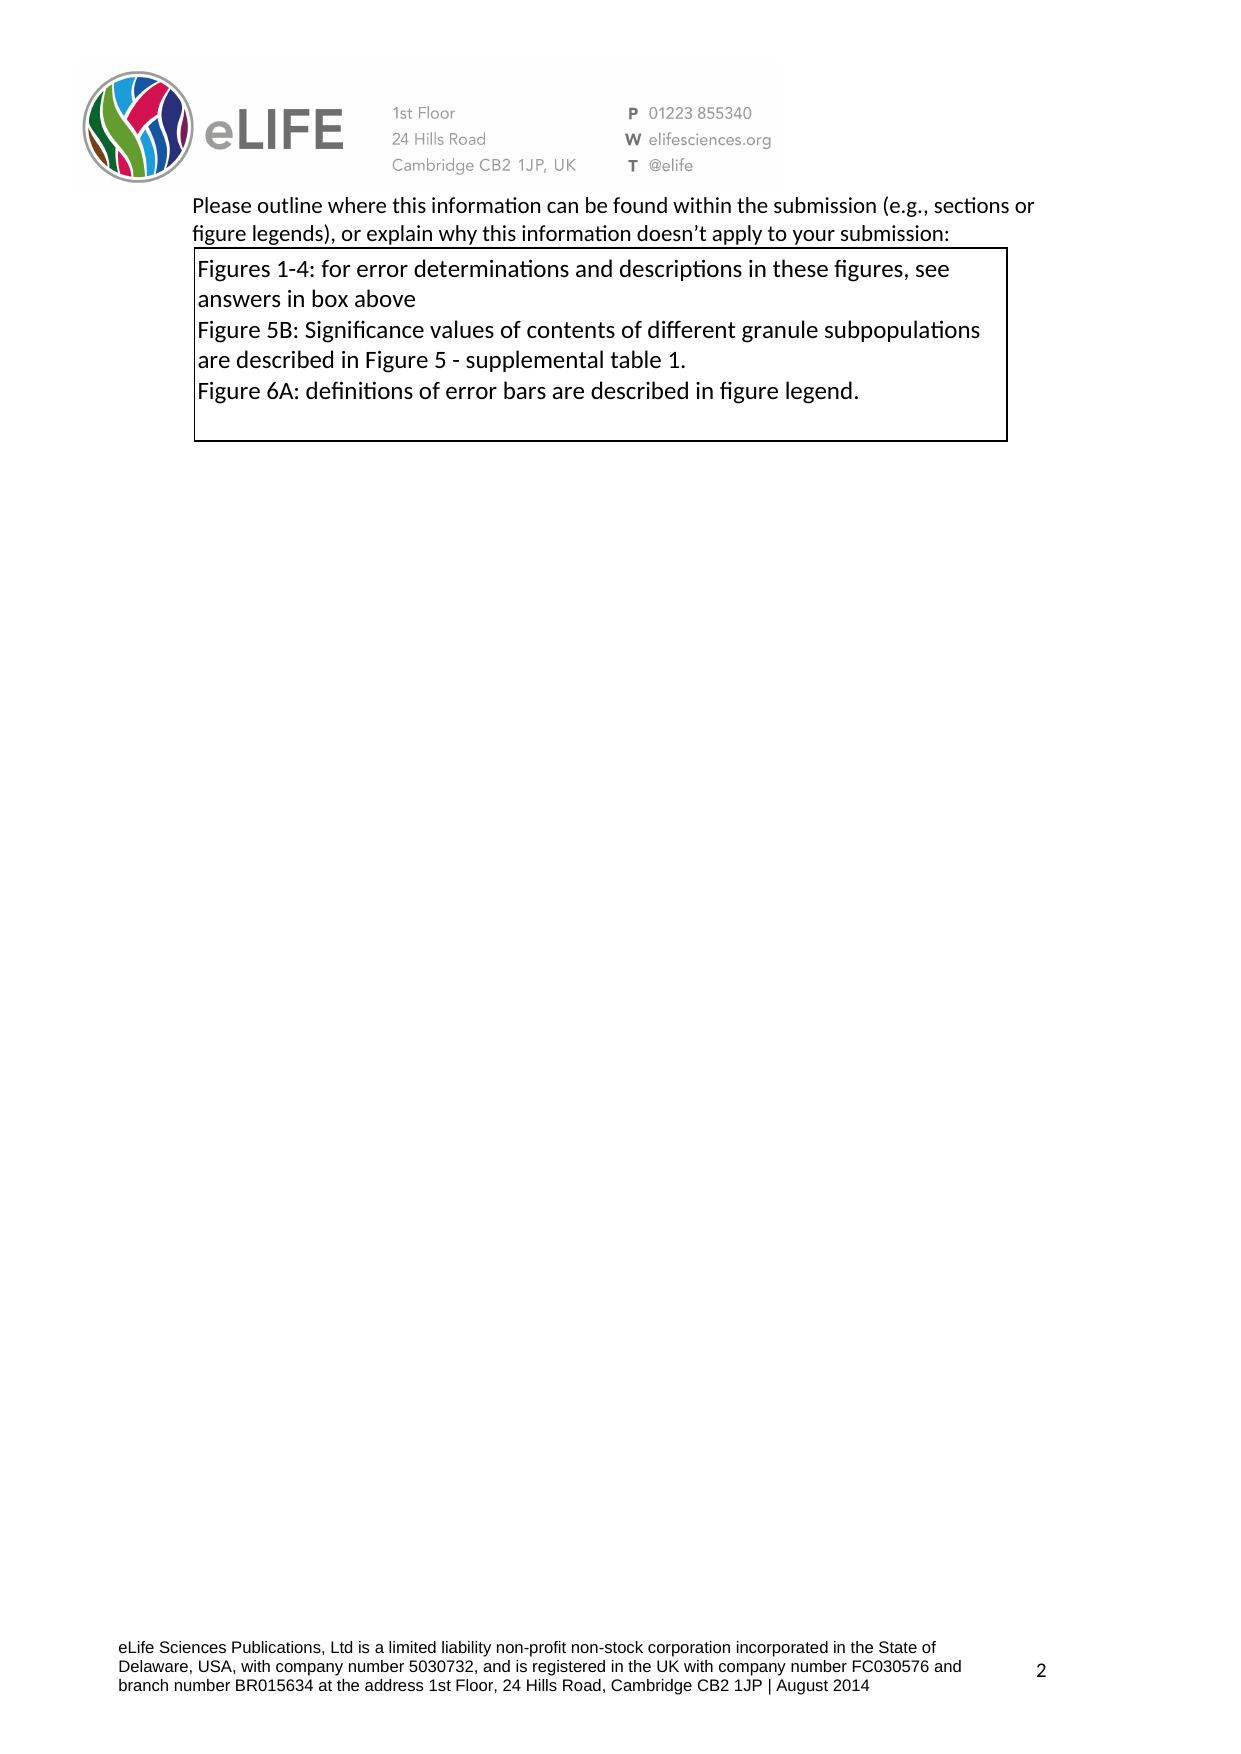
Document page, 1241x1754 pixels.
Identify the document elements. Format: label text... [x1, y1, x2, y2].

picture [73, 59, 784, 191]
text Figures 1-4: for error determinations and descriptions in these figures, see answers in box above [195, 251, 1006, 314]
text Figure 5B: Significance values of contents of different granule subpopulations are described in Figure 5 - supplemental table 1. [197, 314, 1004, 375]
text Please outline where this information can be found within the submission (e.g., sections or figure legends), or explain why this information doesn’t apply to your submission: [192, 191, 1053, 247]
text Figure 6A: definitions of error bars are described in figure legend. [197, 375, 1004, 405]
